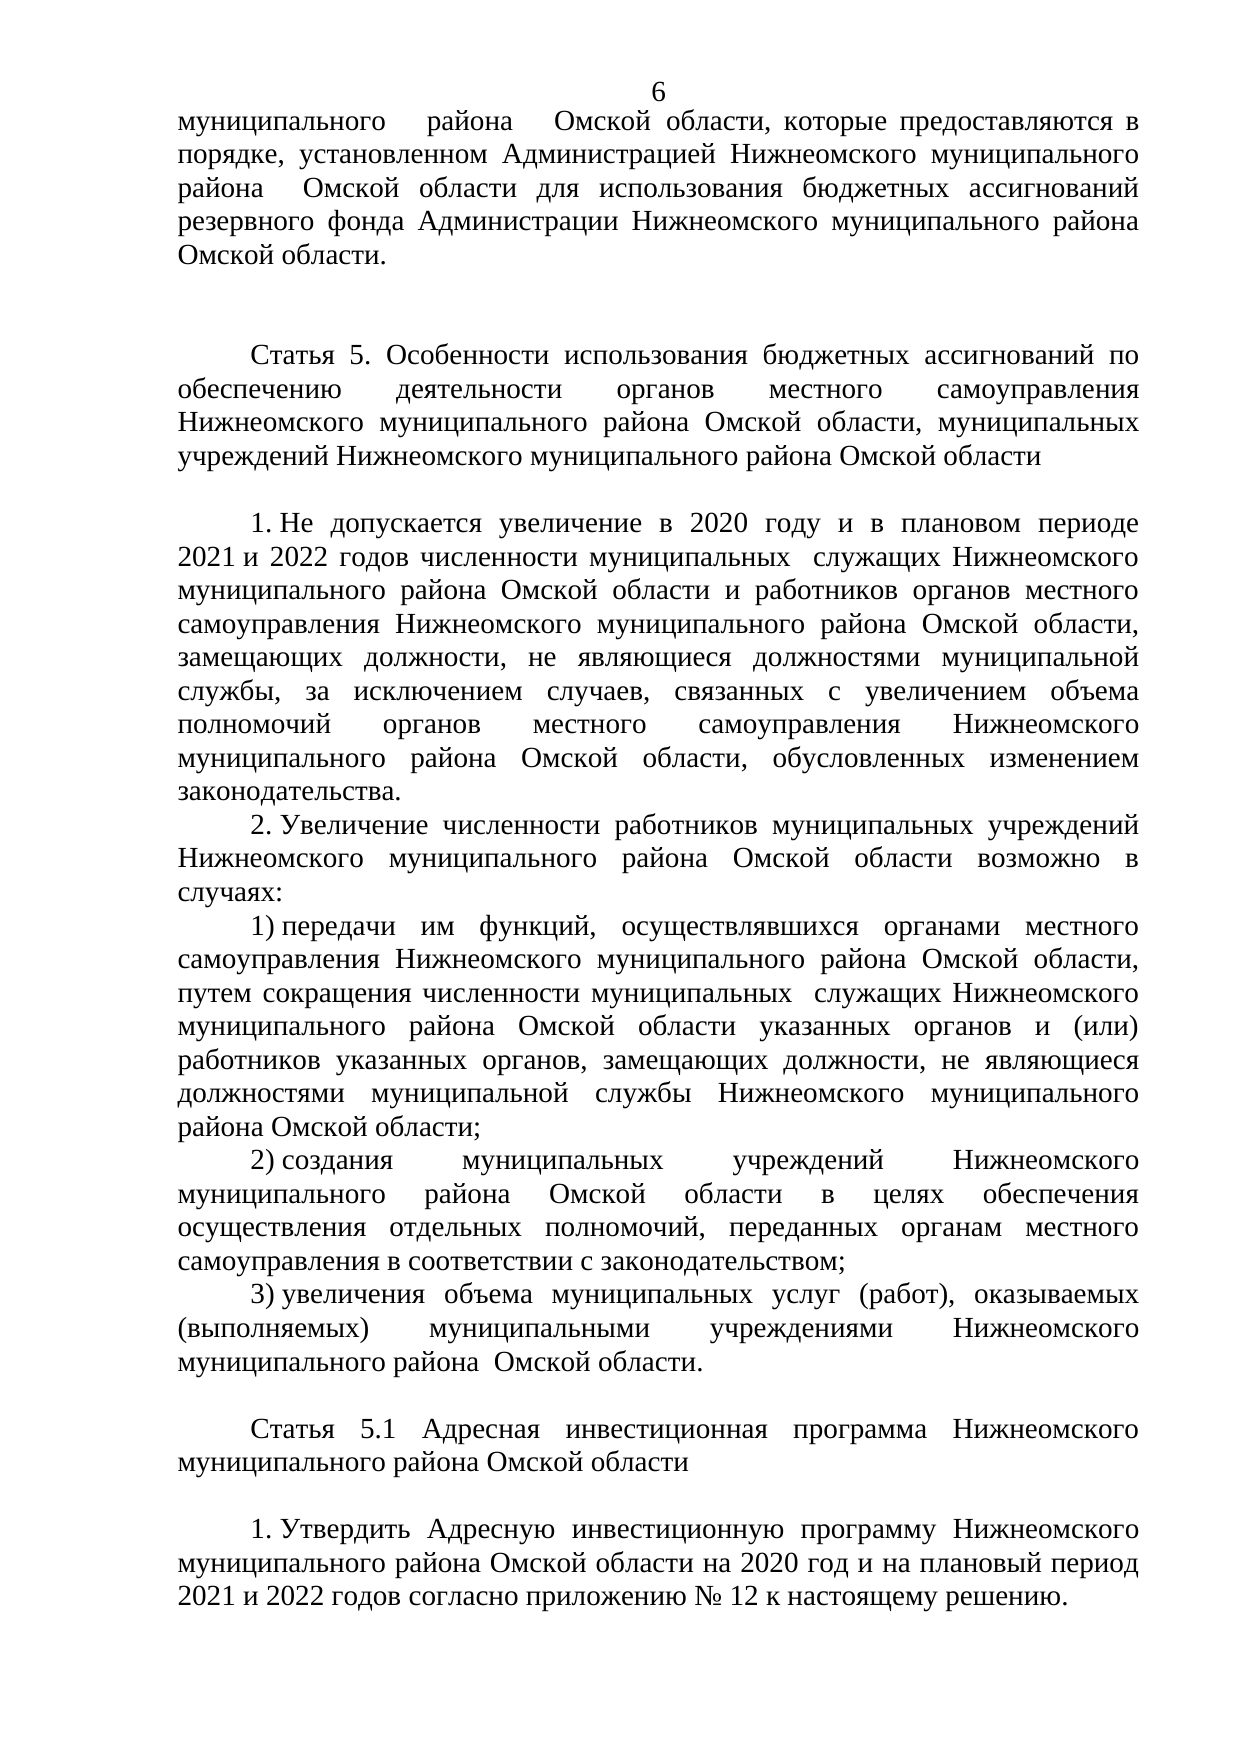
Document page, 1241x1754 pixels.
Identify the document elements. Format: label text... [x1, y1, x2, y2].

text 3) увеличения объема муниципальных услуг (работ), оказываемых (выполняемых) муниципальными учреждениями Нижнеомского муниципального района Омской области. [177, 1277, 1140, 1377]
text 1. Не допускается увеличение в 2020 году и в плановом периоде 2021 и 2022 годов численности муниципальных служащих Нижнеомского муниципального района Омской области и работников органов местного самоуправления Нижнеомского муниципального района Омской области, замещающих должности, не являющиеся должностями муниципальной службы, за исключением случаев, связанных с увеличением объема полномочий органов местного самоуправления Нижнеомского муниципального района Омской области, обусловленных изменением законодательства. [177, 505, 1140, 807]
text 2) создания муниципальных учреждений Нижнеомского муниципального района Омской области в целях обеспечения осуществления отдельных полномочий, переданных органам местного самоуправления в соответствии с законодательством; [177, 1142, 1140, 1277]
text Статья 5.1 Адресная инвестиционная программа Нижнеомского муниципального района Омской области [177, 1411, 1140, 1478]
text 2. Увеличение численности работников муниципальных учреждений Нижнеомского муниципального района Омской области возможно в случаях: [177, 807, 1140, 908]
text 1. Утвердить Адресную инвестиционную программу Нижнеомского муниципального района Омской области на 2020 год и на плановый период 2021 и 2022 годов согласно приложению № 12 к настоящему решению. [177, 1511, 1140, 1612]
text Статья 5. Особенности использования бюджетных ассигнований по обеспечению деятельности органов местного самоуправления Нижнеомского муниципального района Омской области, муниципальных учреждений Нижнеомского муниципального района Омской области [177, 337, 1140, 472]
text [177, 103, 1140, 270]
text 1) передачи им функций, осуществлявшихся органами местного самоуправления Нижнеомского муниципального района Омской области, путем сокращения численности муниципальных служащих Нижнеомского муниципального района Омской области указанных органов и (или) работников указанных органов, замещающих должности, не являющиеся должностями муниципальной службы Нижнеомского муниципального района Омской области; [177, 908, 1140, 1142]
